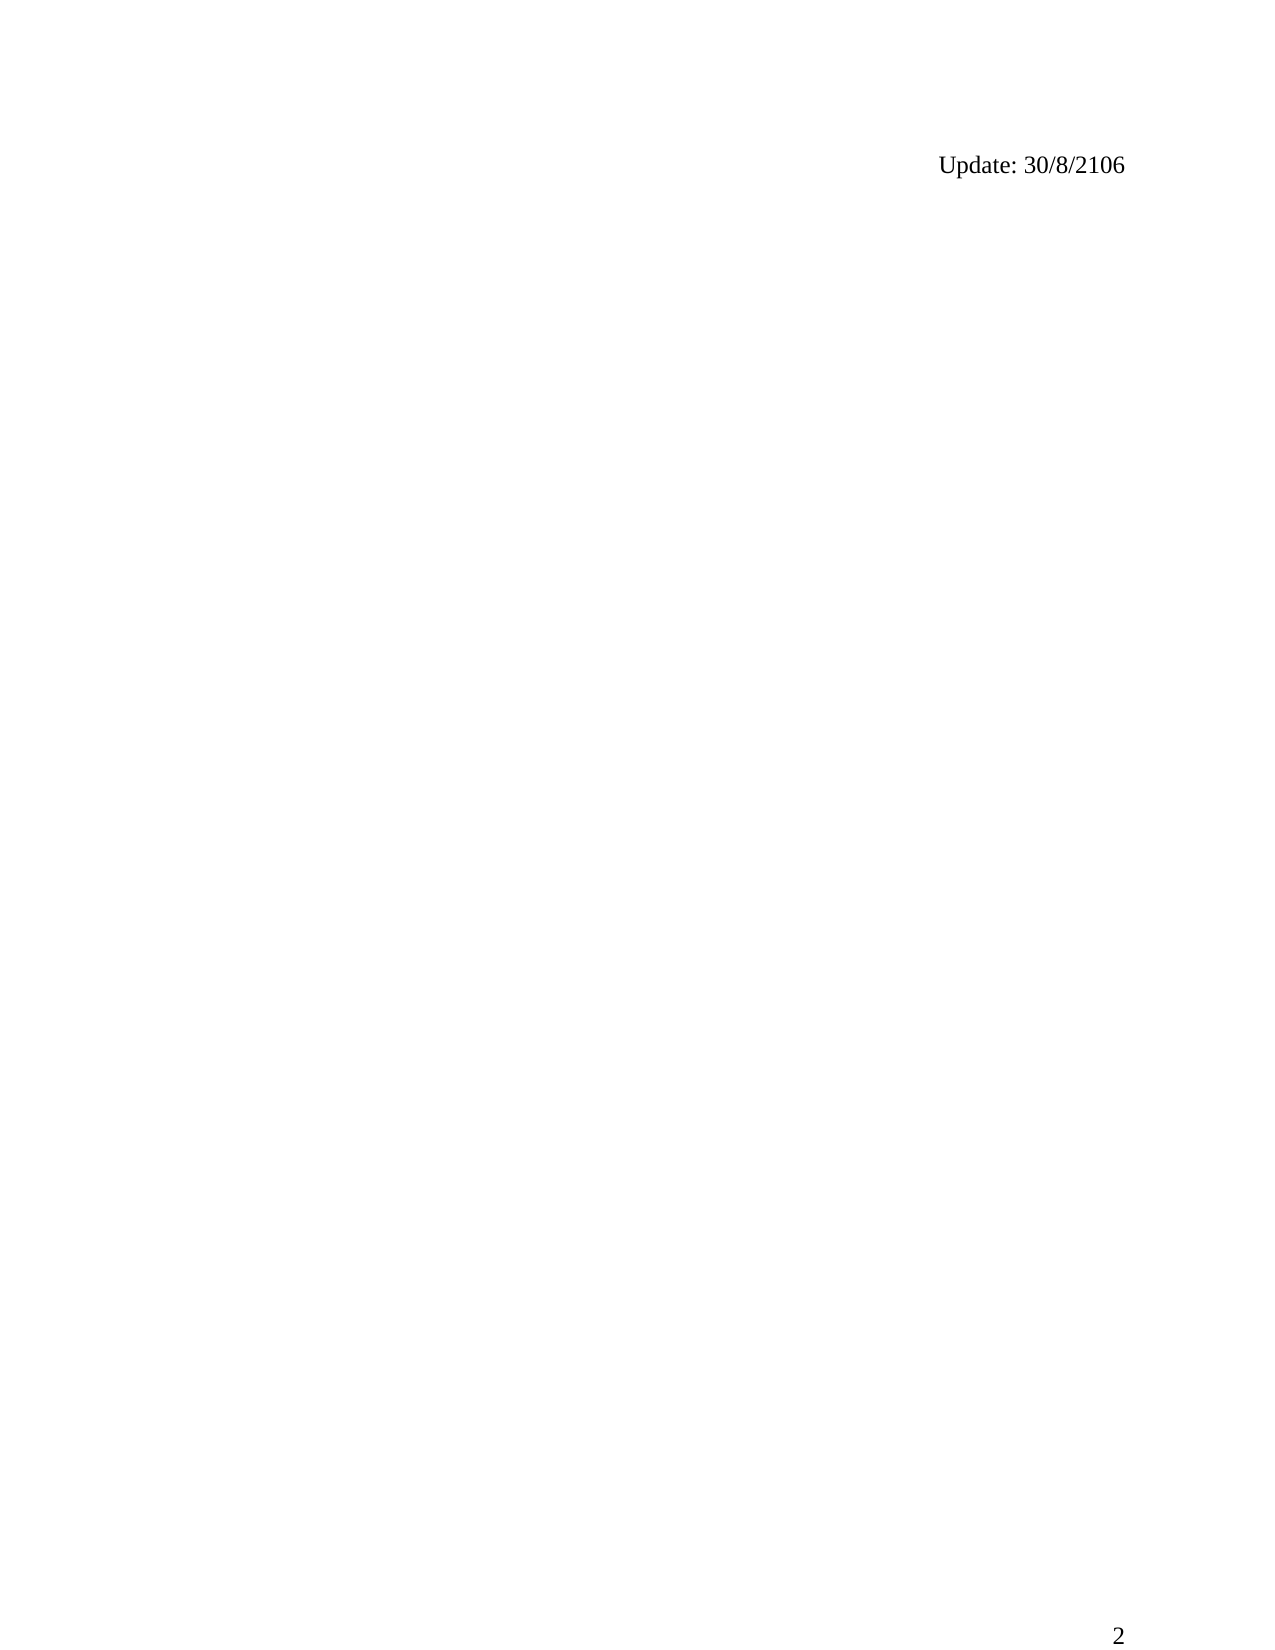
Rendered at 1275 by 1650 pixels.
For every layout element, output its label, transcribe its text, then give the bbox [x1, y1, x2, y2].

text Update: 30/8/2106 [150, 150, 1125, 179]
